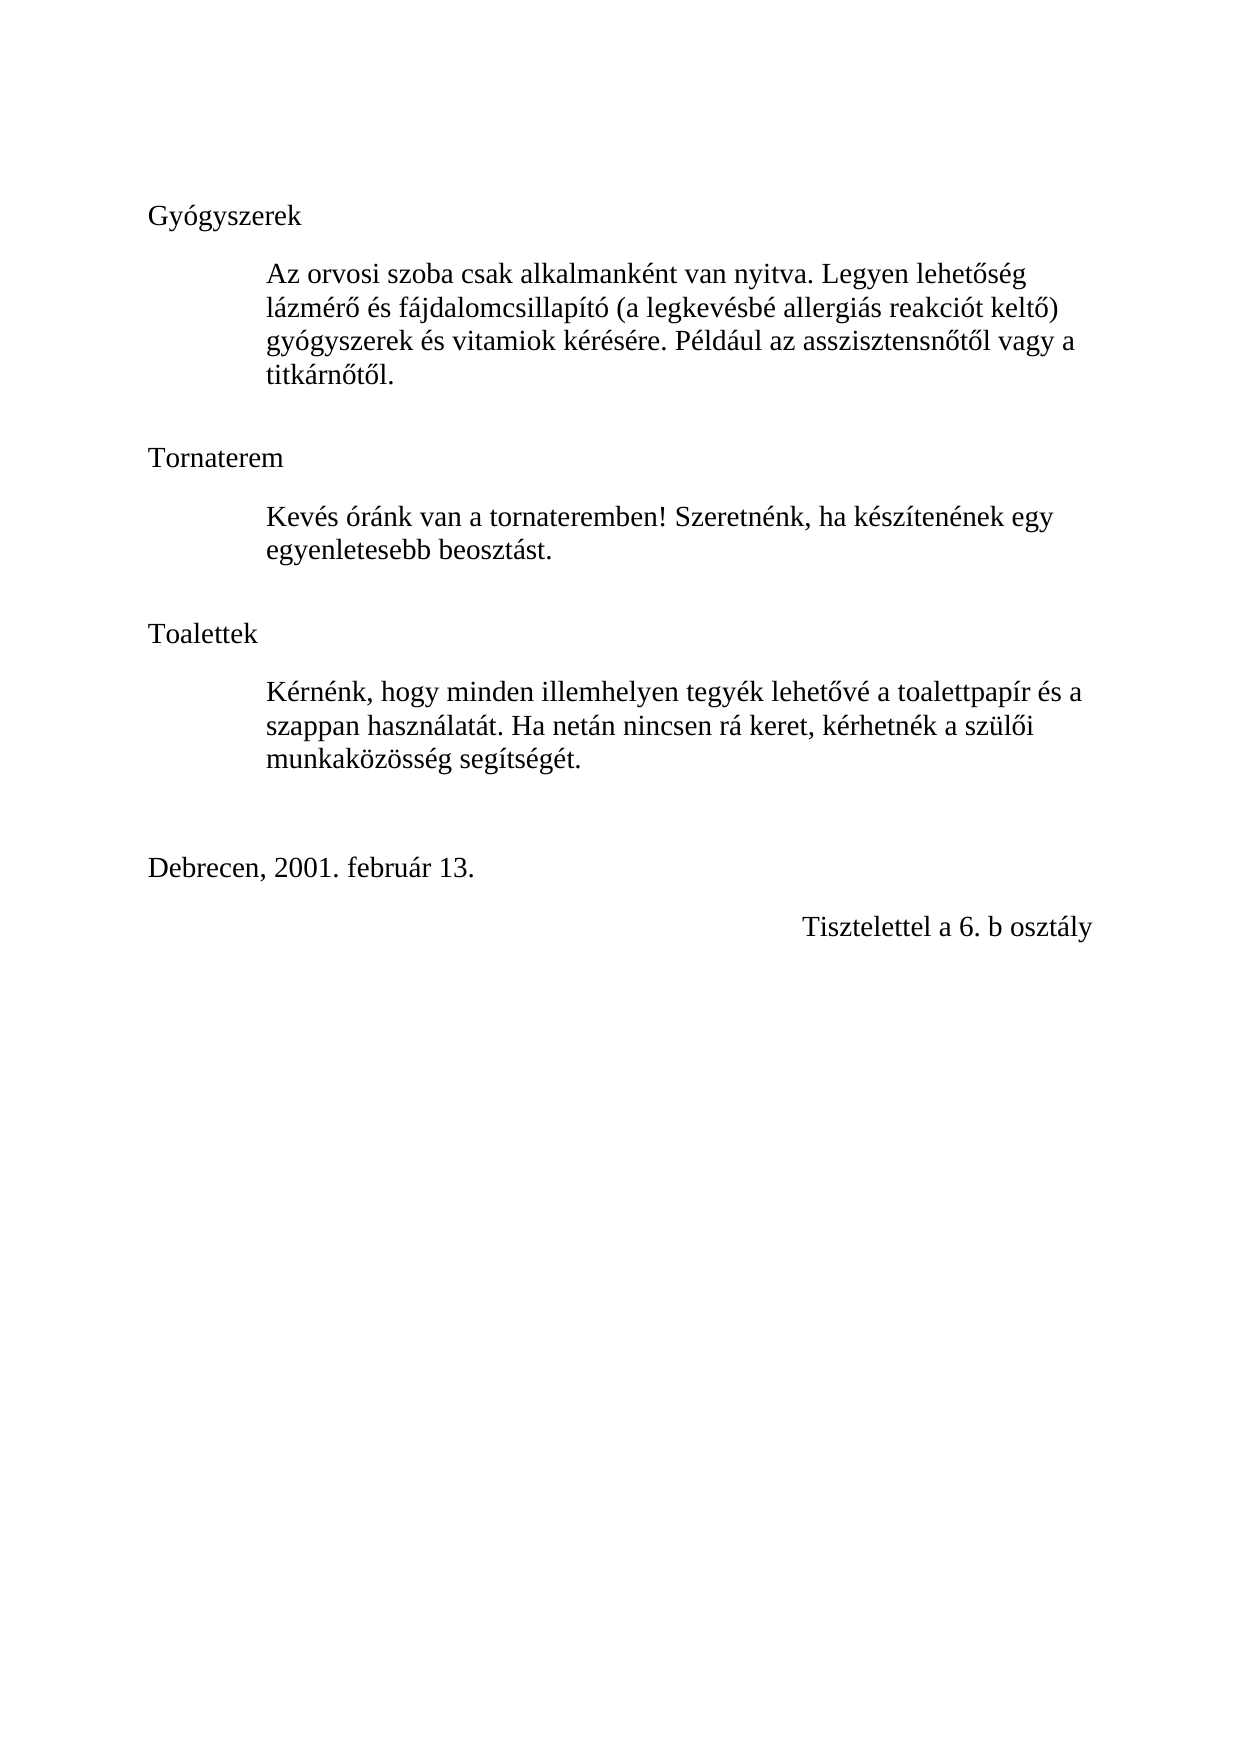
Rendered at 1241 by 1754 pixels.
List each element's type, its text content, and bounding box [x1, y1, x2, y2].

text Debrecen, 2001. február 13. [148, 850, 1093, 884]
text Toalettek [148, 616, 1093, 649]
text Kevés óránk van a tornateremben! Szeretnénk, ha készítenének egy egyenletesebb beosztást. [266, 499, 1093, 566]
text Az orvosi szoba csak alkalmanként van nyitva. Legyen lehetőség lázmérő és fájdalomcsillapító (a legkevésbé allergiás reakciót keltő) gyógyszerek és vitamiok kérésére. Például az asszisztensnőtől vagy a titkárnőtől. [266, 256, 1093, 390]
text Kérnénk, hogy minden illemhelyen tegyék lehetővé a toalettpapír és a szappan használatát. Ha netán nincsen rá keret, kérhetnék a szülői munkaközösség segítségét. [266, 674, 1093, 775]
text Gyógyszerek [148, 198, 1093, 231]
text Tisztelettel a 6. b osztály [148, 909, 1093, 942]
text Tornaterem [148, 440, 1093, 474]
